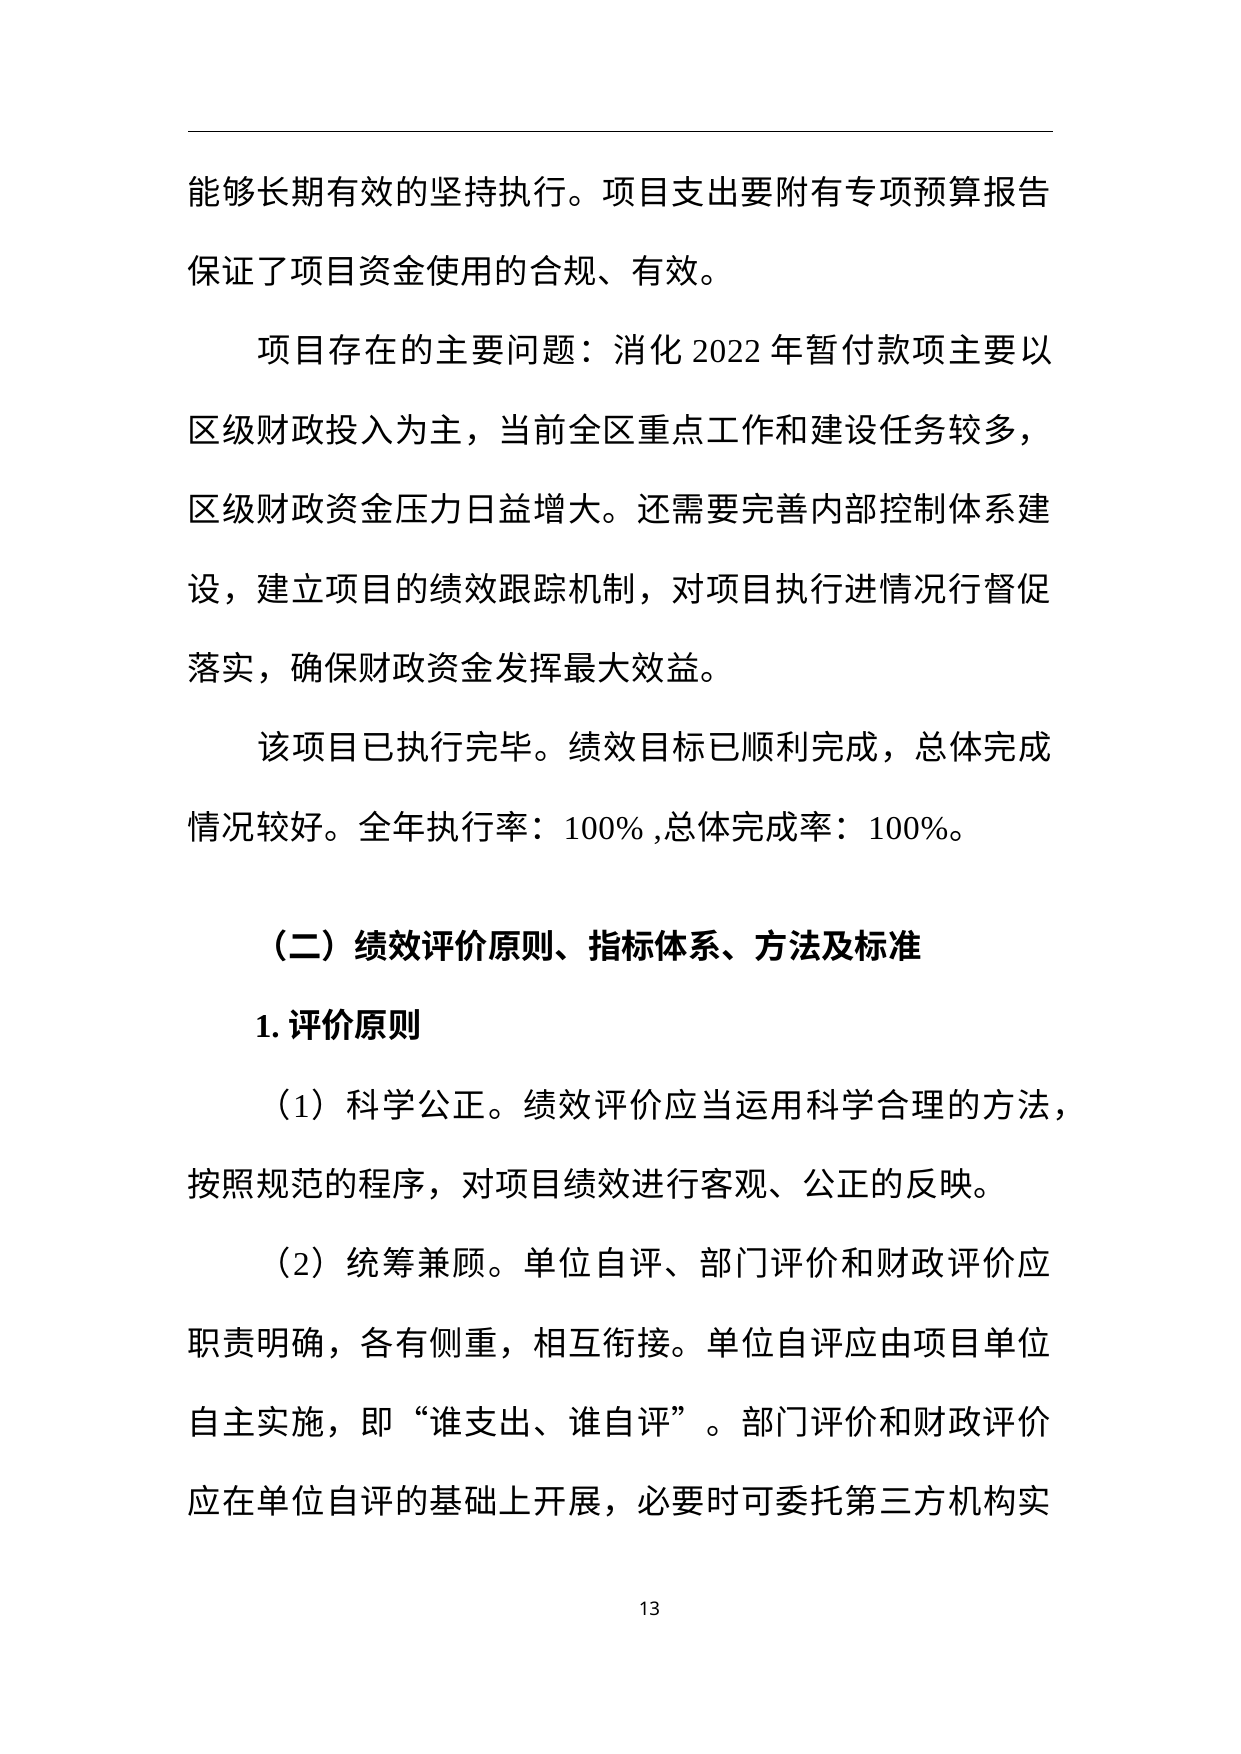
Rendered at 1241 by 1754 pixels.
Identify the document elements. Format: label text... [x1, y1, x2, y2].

text （1）科学公正。绩效评价应当运用科学合理的方法，按照规范的程序，对项目绩效进行客观、公正的反映。 [187, 1063, 1053, 1222]
subtitle 1. 评价原则 [187, 983, 1053, 1063]
subtitle （二）绩效评价原则、指标体系、方法及标准 [187, 904, 1053, 983]
text 项目存在的主要问题：消化2022年暂付款项主要以区级财政投入为主，当前全区重点工作和建设任务较多，区级财政资金压力日益增大。还需要完善内部控制体系建设，建立项目的绩效跟踪机制，对项目执行进情况行督促落实，确保财政资金发挥最大效益。 [187, 309, 1053, 706]
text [187, 150, 1053, 309]
text 该项目已执行完毕。绩效目标已顺利完成，总体完成情况较好。全年执行率：100% ,总体完成率：100%。 [187, 706, 1053, 864]
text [187, 1222, 1053, 1539]
